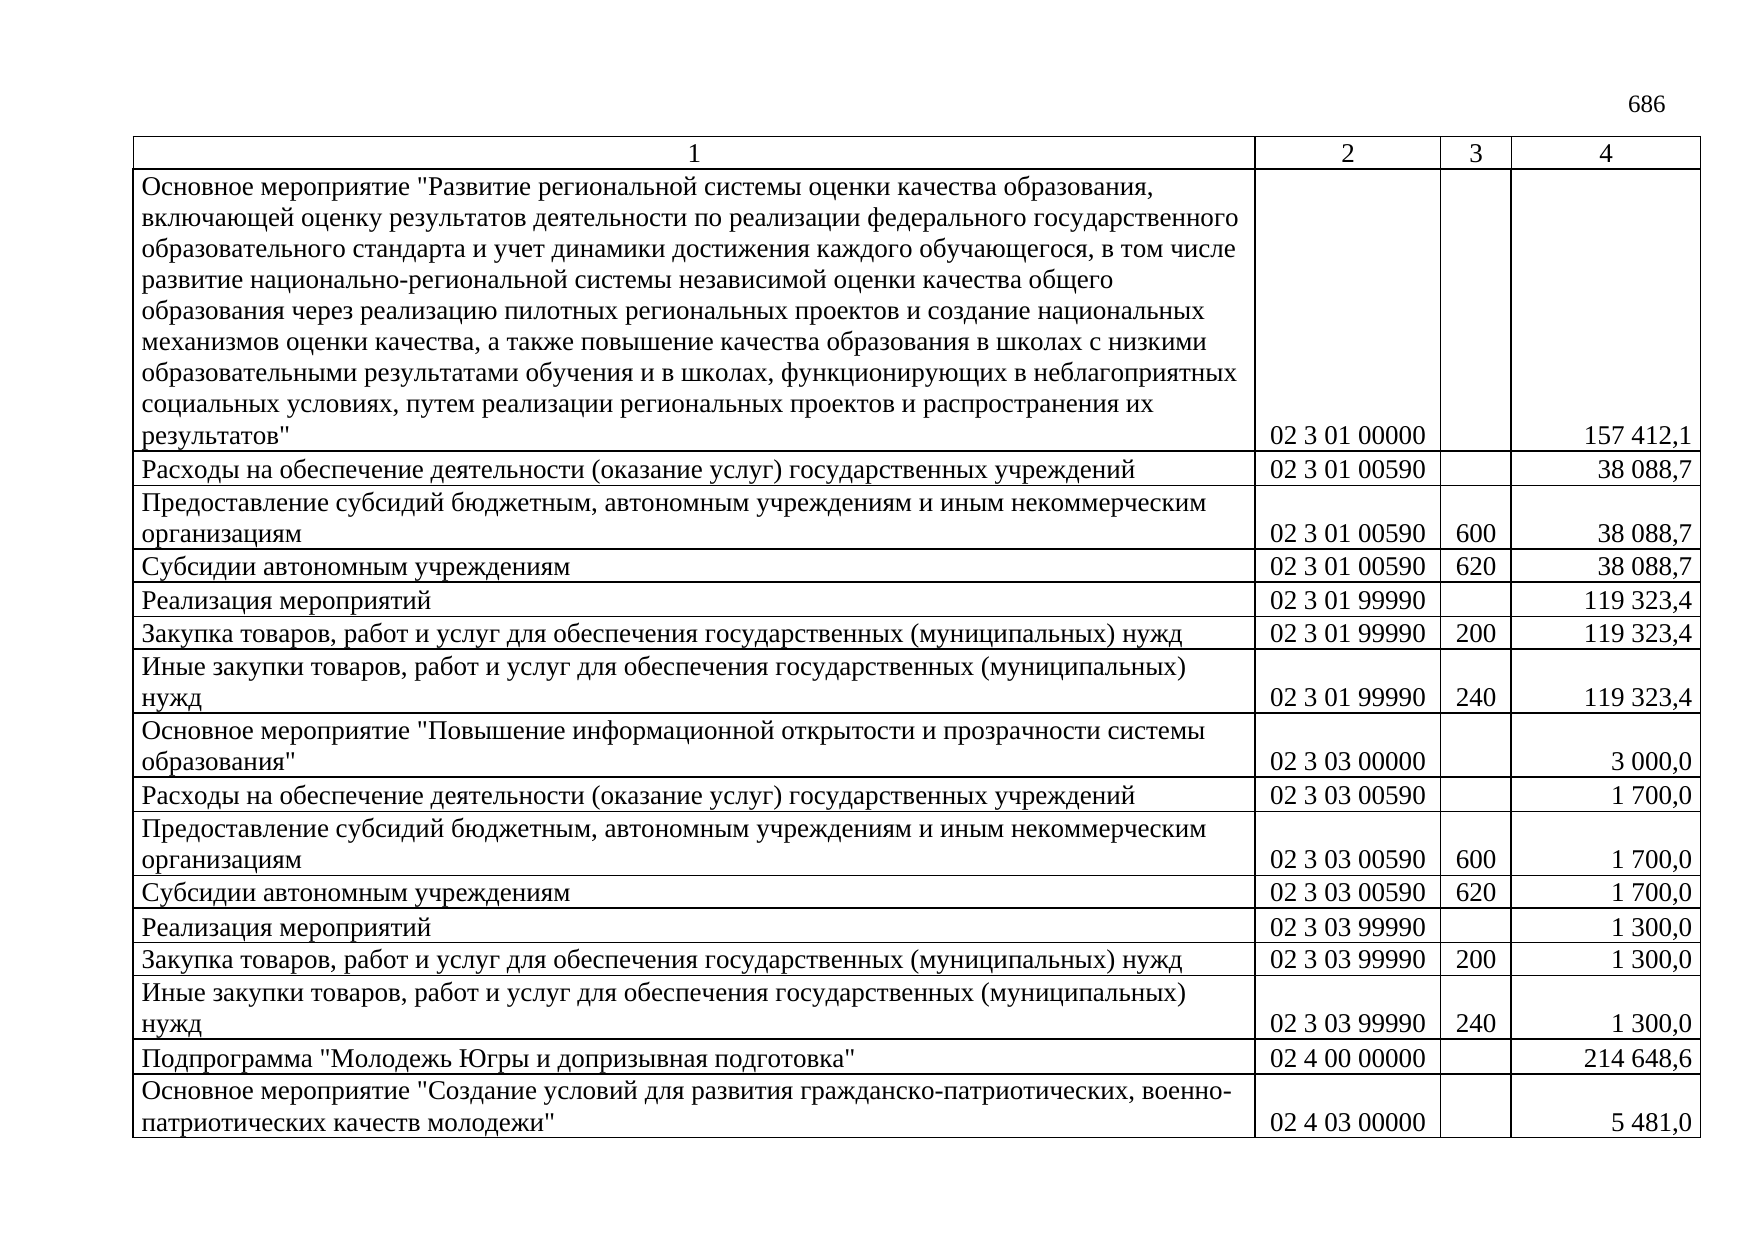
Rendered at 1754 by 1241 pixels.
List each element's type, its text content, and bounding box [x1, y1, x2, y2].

table_cell Реализация мероприятий [134, 909, 1254, 942]
table_cell 119 323,4 [1512, 650, 1700, 712]
table_cell 119 323,4 [1512, 583, 1700, 616]
table_cell 5 481,0 [1512, 1075, 1700, 1137]
table_header 3 [1441, 137, 1511, 168]
table_cell Иные закупки товаров, работ и услуг для обеспечения государственных (муниципальных) нужд [134, 976, 1254, 1038]
table_cell Предоставление субсидий бюджетным, автономным учреждениям и иным некоммерческим организациям [134, 812, 1254, 874]
table_cell 1 300,0 [1512, 943, 1700, 974]
table_cell Реализация мероприятий [134, 583, 1254, 616]
table_cell 200 [1441, 617, 1510, 648]
table_cell 02 3 03 00590 [1256, 778, 1440, 811]
table_cell [1441, 1040, 1510, 1073]
table_cell [1441, 452, 1510, 484]
table_cell 02 3 03 00590 [1256, 876, 1440, 907]
table_cell Субсидии автономным учреждениям [134, 550, 1254, 581]
table_cell Закупка товаров, работ и услуг для обеспечения государственных (муниципальных) нужд [134, 617, 1254, 648]
table_cell 02 3 01 00590 [1256, 486, 1440, 548]
table_cell 1 300,0 [1512, 909, 1700, 942]
table_cell Предоставление субсидий бюджетным, автономным учреждениям и иным некоммерческим организациям [134, 486, 1254, 548]
table_cell Основное мероприятие "Развитие региональной системы оценки качества образования, включающей оценку результатов деятельности по реализации федерального государственного образовательного стандарта и учет динамики достижения каждого обучающегося, в том числе развитие национально-региональной системы независимой оценки качества общего образования через реализацию пилотных региональных проектов и создание национальных механизмов оценки качества, а также повышение качества образования в школах с низкими образовательными результатами обучения и в школах, функционирующих в неблагоприятных социальных условиях, путем реализации региональных проектов и распространения их результатов" [134, 170, 1254, 450]
table_cell 1 700,0 [1512, 876, 1700, 907]
table_cell 3 000,0 [1512, 714, 1700, 776]
table_cell Субсидии автономным учреждениям [134, 876, 1254, 907]
table_header 4 [1512, 137, 1700, 168]
table_cell 1 700,0 [1512, 778, 1700, 811]
table_cell 02 3 03 00000 [1256, 714, 1440, 776]
table_cell 02 3 01 99990 [1256, 617, 1440, 648]
table_cell 02 3 01 99990 [1256, 650, 1440, 712]
table_cell 157 412,1 [1512, 170, 1700, 450]
table_cell [1441, 170, 1510, 450]
table_cell 600 [1441, 812, 1510, 874]
table_cell 240 [1441, 976, 1510, 1038]
table_cell Основное мероприятие "Создание условий для развития гражданско-патриотических, военно-патриотических качеств молодежи" [134, 1075, 1254, 1137]
table_cell 214 648,6 [1512, 1040, 1700, 1073]
table_cell Расходы на обеспечение деятельности (оказание услуг) государственных учреждений [134, 452, 1254, 484]
table_cell 02 3 01 99990 [1256, 583, 1440, 616]
table_cell Основное мероприятие "Повышение информационной открытости и прозрачности системы образования" [134, 714, 1254, 776]
table_cell 02 3 01 00590 [1256, 452, 1440, 484]
table_cell 620 [1441, 550, 1510, 581]
table_cell 02 3 03 99990 [1256, 943, 1440, 974]
table_cell 02 3 03 99990 [1256, 909, 1440, 942]
table_cell 1 300,0 [1512, 976, 1700, 1038]
table_cell Расходы на обеспечение деятельности (оказание услуг) государственных учреждений [134, 778, 1254, 811]
table_cell 02 4 03 00000 [1256, 1075, 1440, 1137]
table_cell 38 088,7 [1512, 452, 1700, 484]
table_cell 119 323,4 [1512, 617, 1700, 648]
table_cell 240 [1441, 650, 1510, 712]
table_cell Подпрограмма "Молодежь Югры и допризывная подготовка" [134, 1040, 1254, 1073]
table_cell 38 088,7 [1512, 550, 1700, 581]
table_cell [1441, 909, 1510, 942]
table_header 2 [1256, 137, 1440, 168]
table_cell [1441, 1075, 1510, 1137]
table_cell 200 [1441, 943, 1510, 974]
table_cell 02 3 03 99990 [1256, 976, 1440, 1038]
table_cell 02 3 03 00590 [1256, 812, 1440, 874]
table_cell 38 088,7 [1512, 486, 1700, 548]
table_cell Иные закупки товаров, работ и услуг для обеспечения государственных (муниципальных) нужд [134, 650, 1254, 712]
table_cell Закупка товаров, работ и услуг для обеспечения государственных (муниципальных) нужд [134, 943, 1254, 974]
table_header 1 [134, 137, 1254, 168]
table_cell 620 [1441, 876, 1510, 907]
table_cell 1 700,0 [1512, 812, 1700, 874]
table_cell [1441, 714, 1510, 776]
table_cell 600 [1441, 486, 1510, 548]
table_cell [1441, 778, 1510, 811]
table_cell [1441, 583, 1510, 616]
table_cell 02 3 01 00000 [1256, 170, 1440, 450]
table_cell 02 3 01 00590 [1256, 550, 1440, 581]
table_cell 02 4 00 00000 [1256, 1040, 1440, 1073]
